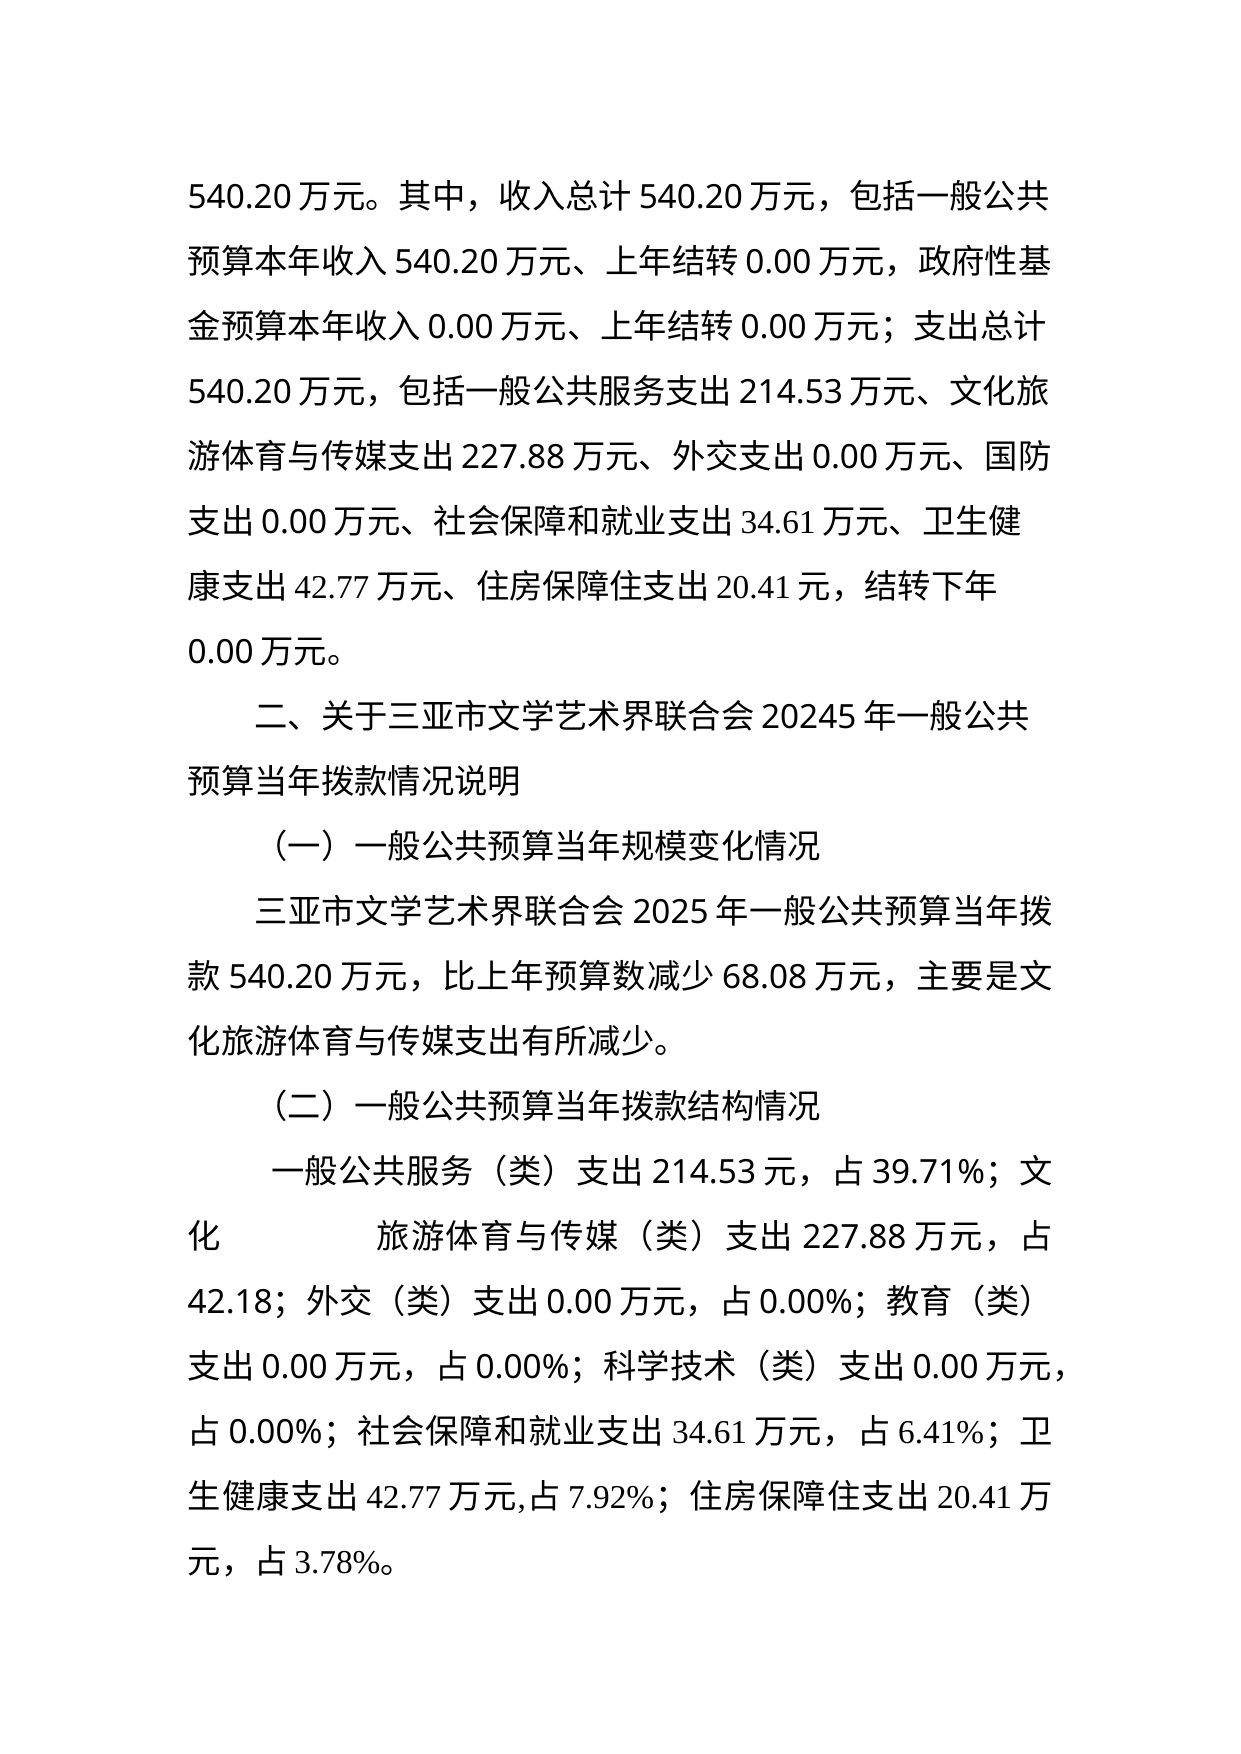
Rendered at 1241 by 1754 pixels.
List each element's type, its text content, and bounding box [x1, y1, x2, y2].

text 三亚市文学艺术界联合会2025年一般公共预算当年拨款540.20万元，比上年预算数减少68.08万元，主要是文化旅游体育与传媒支出有所减少。 [187, 877, 1053, 1072]
text 二、关于三亚市文学艺术界联合会20245年一般公共预算当年拨款情况说明 [187, 682, 1053, 812]
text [187, 162, 1053, 682]
text （一）一般公共预算当年规模变化情况 [187, 812, 1053, 877]
text （二）一般公共预算当年拨款结构情况 [187, 1072, 1053, 1137]
text 一般公共服务（类）支出214.53元，占39.71%；文化 旅游体育与传媒（类）支出227.88万元，占42.18；外交（类）支出0.00万元，占0.00%；教育（类）支出0.00万元，占0.00%；科学技术（类）支出0.00万元，占0.00%；社会保障和就业支出34.61万元，占6.41%；卫生健康支出42.77万元,占7.92%；住房保障住支出20.41万元，占3.78%。 [187, 1137, 1053, 1592]
